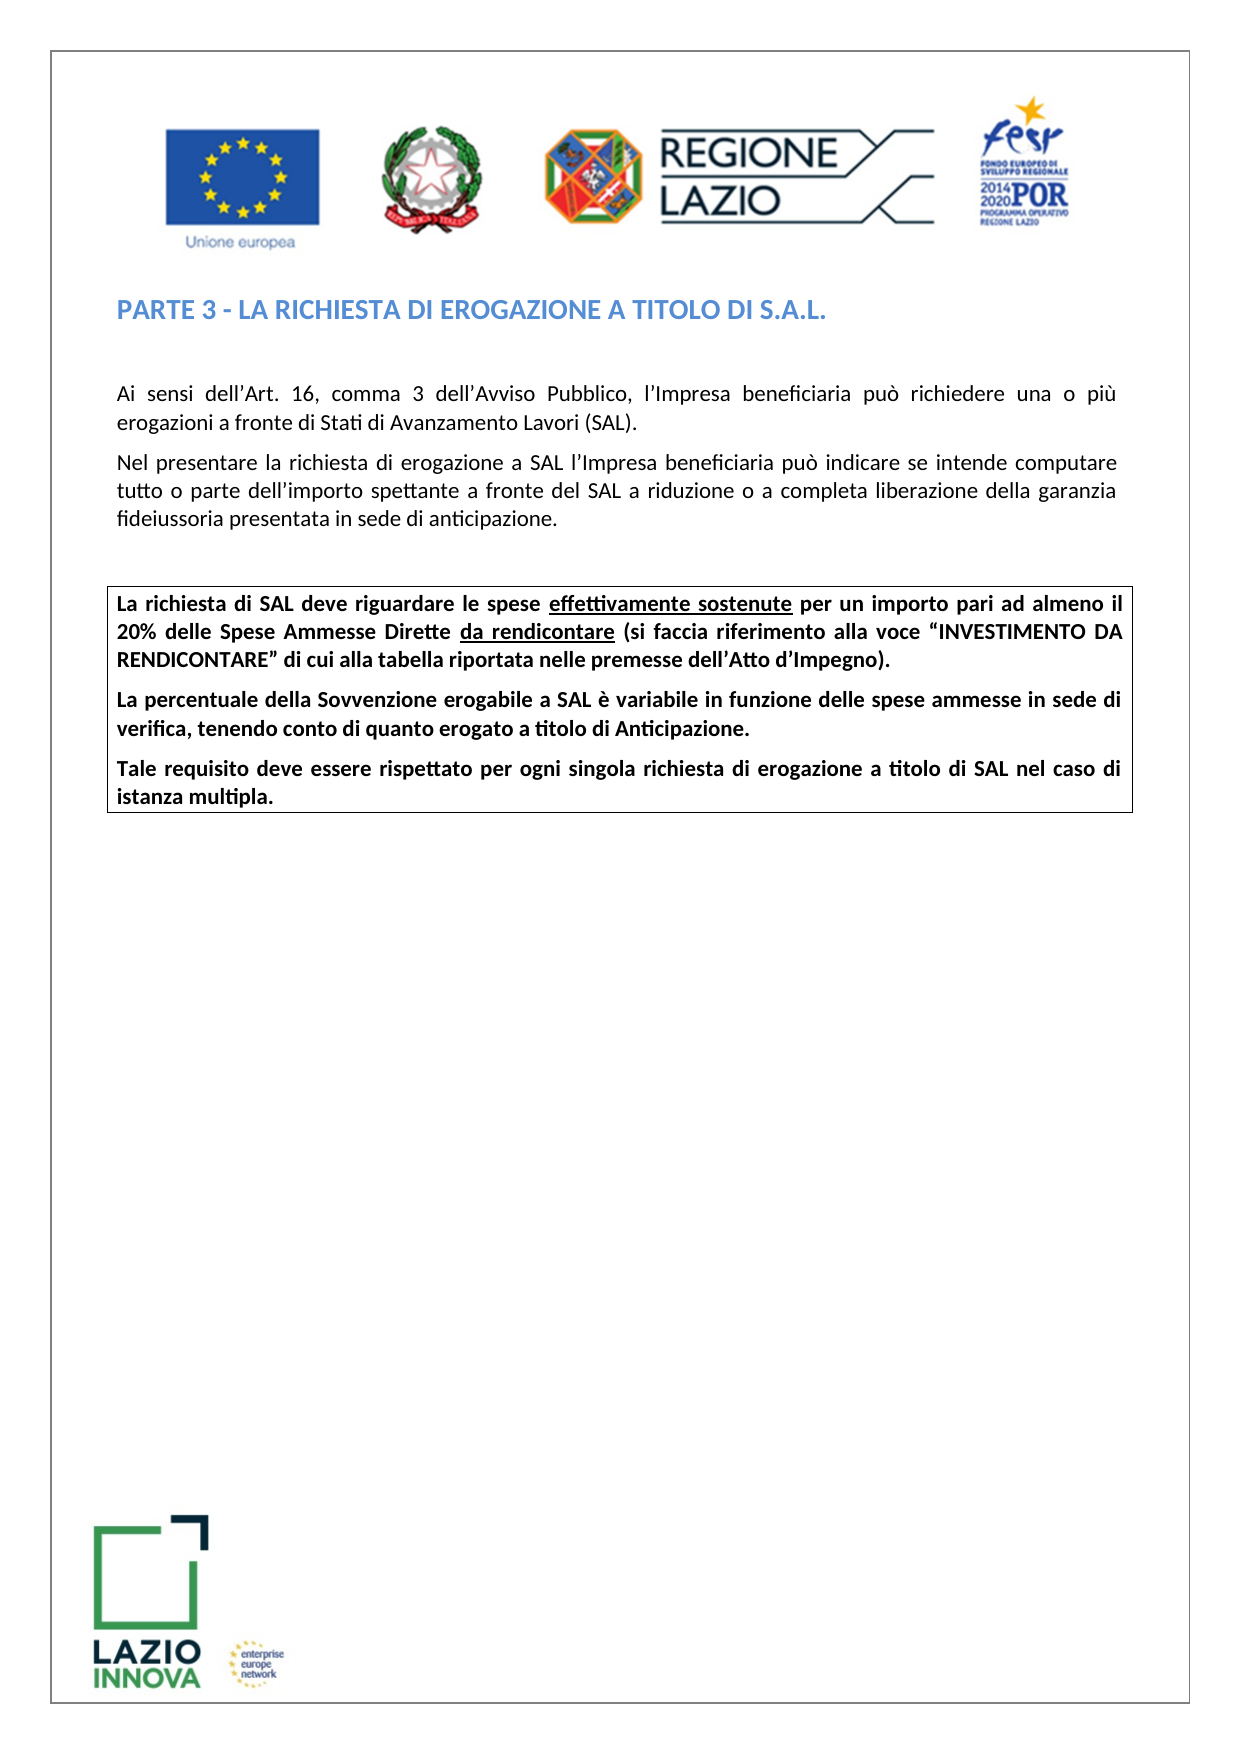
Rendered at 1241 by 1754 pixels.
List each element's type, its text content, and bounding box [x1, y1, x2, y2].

text La richiesta di SAL deve riguardare le spese effettivamente sostenute per un importo pari ad almeno il 20% delle Spese Ammesse Dirette da rendicontare (si faccia riferimento alla voce “INVESTIMENTO DA RENDICONTARE” di cui alla tabella riportata nelle premesse dell’Atto d’Impegno). [108, 587, 1132, 673]
picture [0, 1439, 1218, 1754]
subtitle PARTE 3 - LA RICHIESTA DI EROGAZIONE A TITOLO DI S.A.L. [117, 291, 1057, 327]
picture [53, 1439, 1187, 1701]
text Ai sensi dell’Art. 16, comma 3 dell’Avviso Pubblico, l’Impresa beneficiaria può richiedere una o più erogazioni a fronte di Stati di Avanzamento Lavori (SAL). [117, 379, 1119, 436]
text Nel presentare la richiesta di erogazione a SAL l’Impresa beneficiaria può indicare se intende computare tutto o parte dell’importo spettante a fronte del SAL a riduzione o a completa liberazione della garanzia fideiussoria presentata in sede di anticipazione. [117, 448, 1119, 532]
picture [147, 72, 1093, 279]
text Tale requisito deve essere rispettato per ogni singola richiesta di erogazione a titolo di SAL nel caso di istanza multipla. [108, 751, 1132, 812]
text La percentuale della Sovvenzione erogabile a SAL è variabile in funzione delle spese ammesse in sede di verifica, tenendo conto di quanto erogato a titolo di Anticipazione. [108, 682, 1132, 742]
